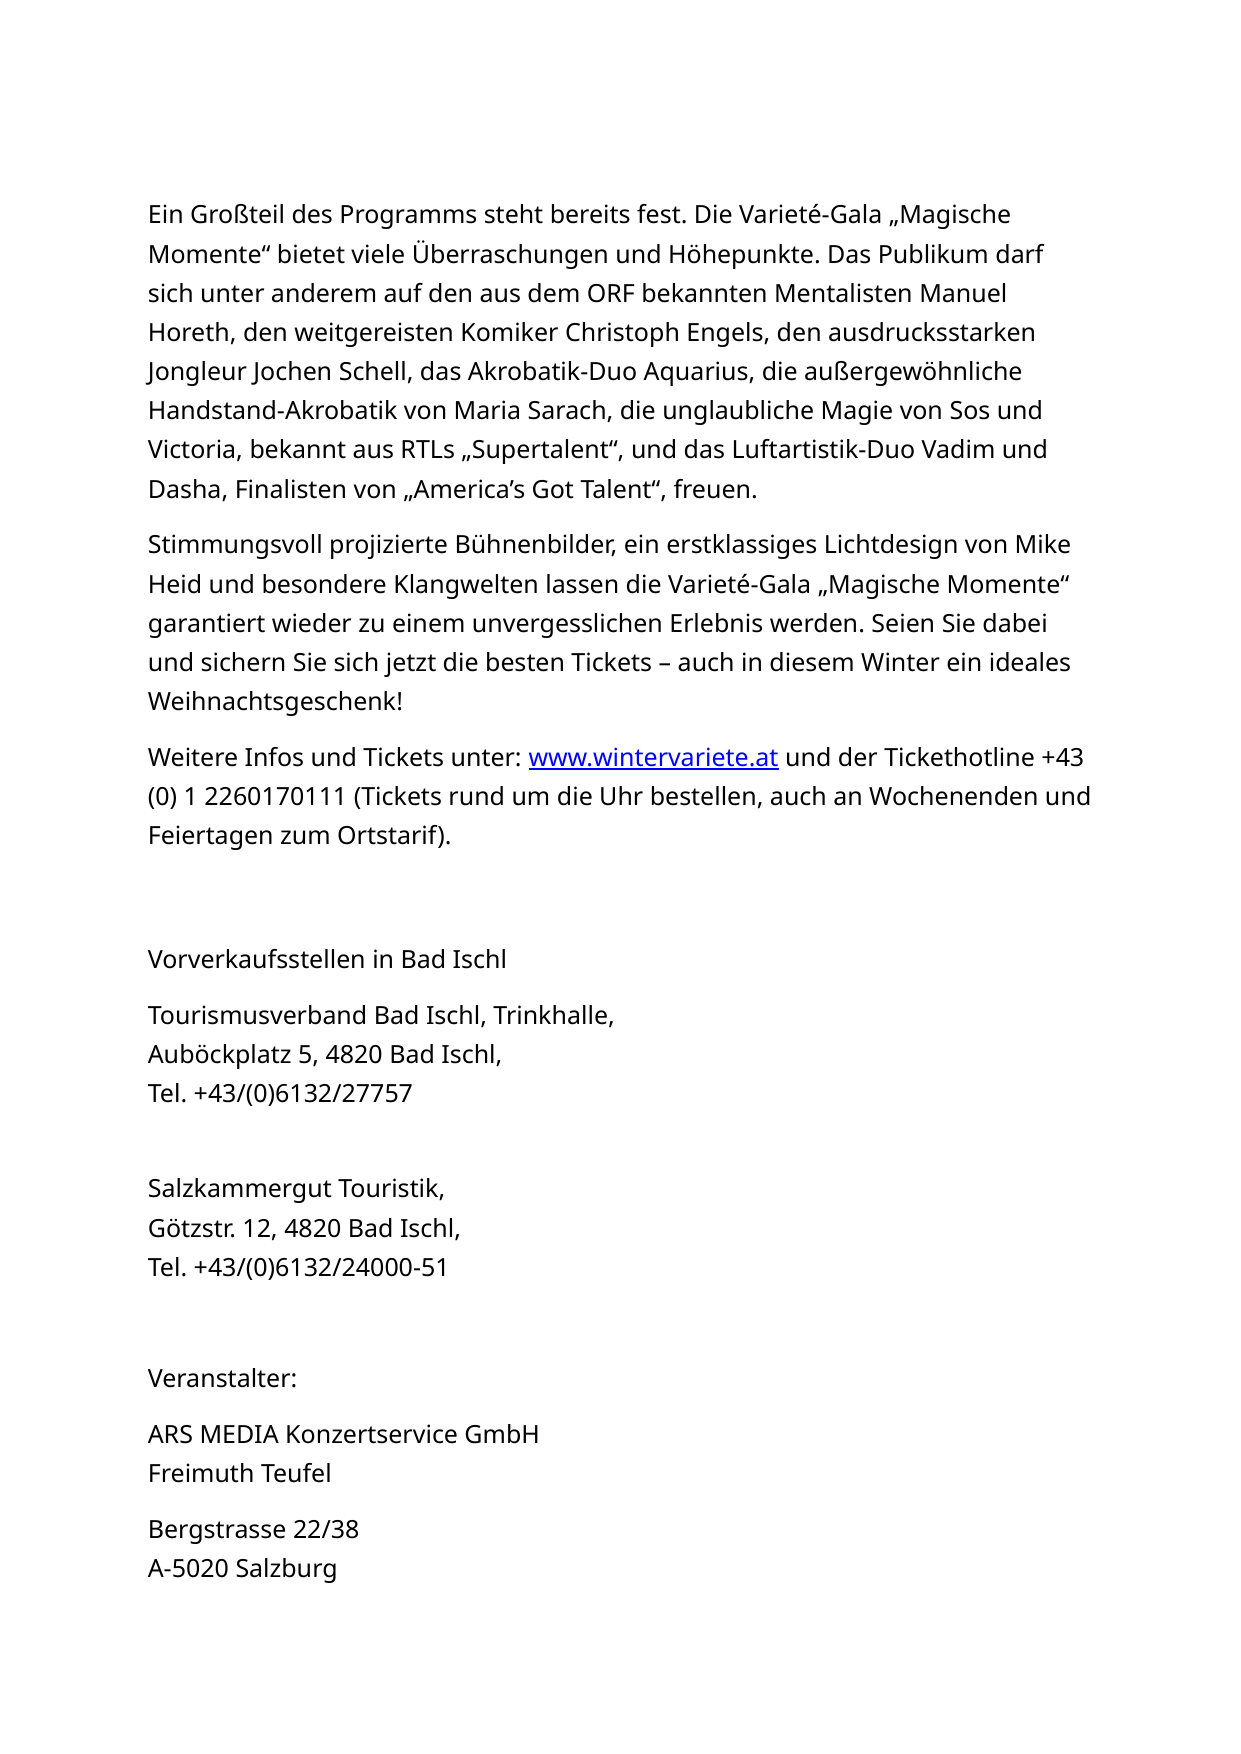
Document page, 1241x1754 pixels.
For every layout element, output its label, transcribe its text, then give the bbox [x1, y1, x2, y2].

text Veranstalter: [148, 1361, 1093, 1395]
text Ein Großteil des Programms steht bereits fest. Die Varieté-Gala „Magische Momente“ bietet viele Überraschungen und Höhepunkte. Das Publikum darf sich unter anderem auf den aus dem ORF bekannten Mentalisten Manuel Horeth, den weitgereisten Komiker Christoph Engels, den ausdrucksstarken Jongleur Jochen Schell, das Akrobatik-Duo Aquarius, die außergewöhnliche Handstand-Akrobatik von Maria Sarach, die unglaubliche Magie von Sos und Victoria, bekannt aus RTLs „Supertalent“, und das Luftartistik-Duo Vadim und Dasha, Finalisten von „America’s Got Talent“, freuen. [148, 197, 1093, 505]
text Stimmungsvoll projizierte Bühnenbilder, ein erstklassiges Lichtdesign von Mike Heid und besondere Klangwelten lassen die Varieté-Gala „Magische Momente“ garantiert wieder zu einem unvergesslichen Erlebnis werden. Seien Sie dabei und sichern Sie sich jetzt die besten Tickets – auch in diesem Winter ein ideales Weihnachtsgeschenk! [148, 527, 1093, 718]
text Tourismusverband Bad Ischl, Trinkhalle, Auböckplatz 5, 4820 Bad Ischl, Tel. +43/(0)6132/27757 [148, 998, 1093, 1110]
text Bergstrasse 22/38 A-5020 Salzburg [148, 1512, 1093, 1585]
text Salzkammergut Touristik, Götzstr. 12, 4820 Bad Ischl, Tel. +43/(0)6132/24000-51 [148, 1132, 1093, 1283]
text Weitere Infos und Tickets unter: www.wintervariete.at und der Tickethotline +43 (0) 1 2260170111 (Tickets rund um die Uhr bestellen, auch an Wochenenden und Feiertagen zum Ortstarif). [148, 739, 1093, 852]
text Vorverkaufsstellen in Bad Ischl [148, 942, 1093, 976]
text ARS MEDIA Konzertservice GmbH Freimuth Teufel [148, 1417, 1093, 1490]
